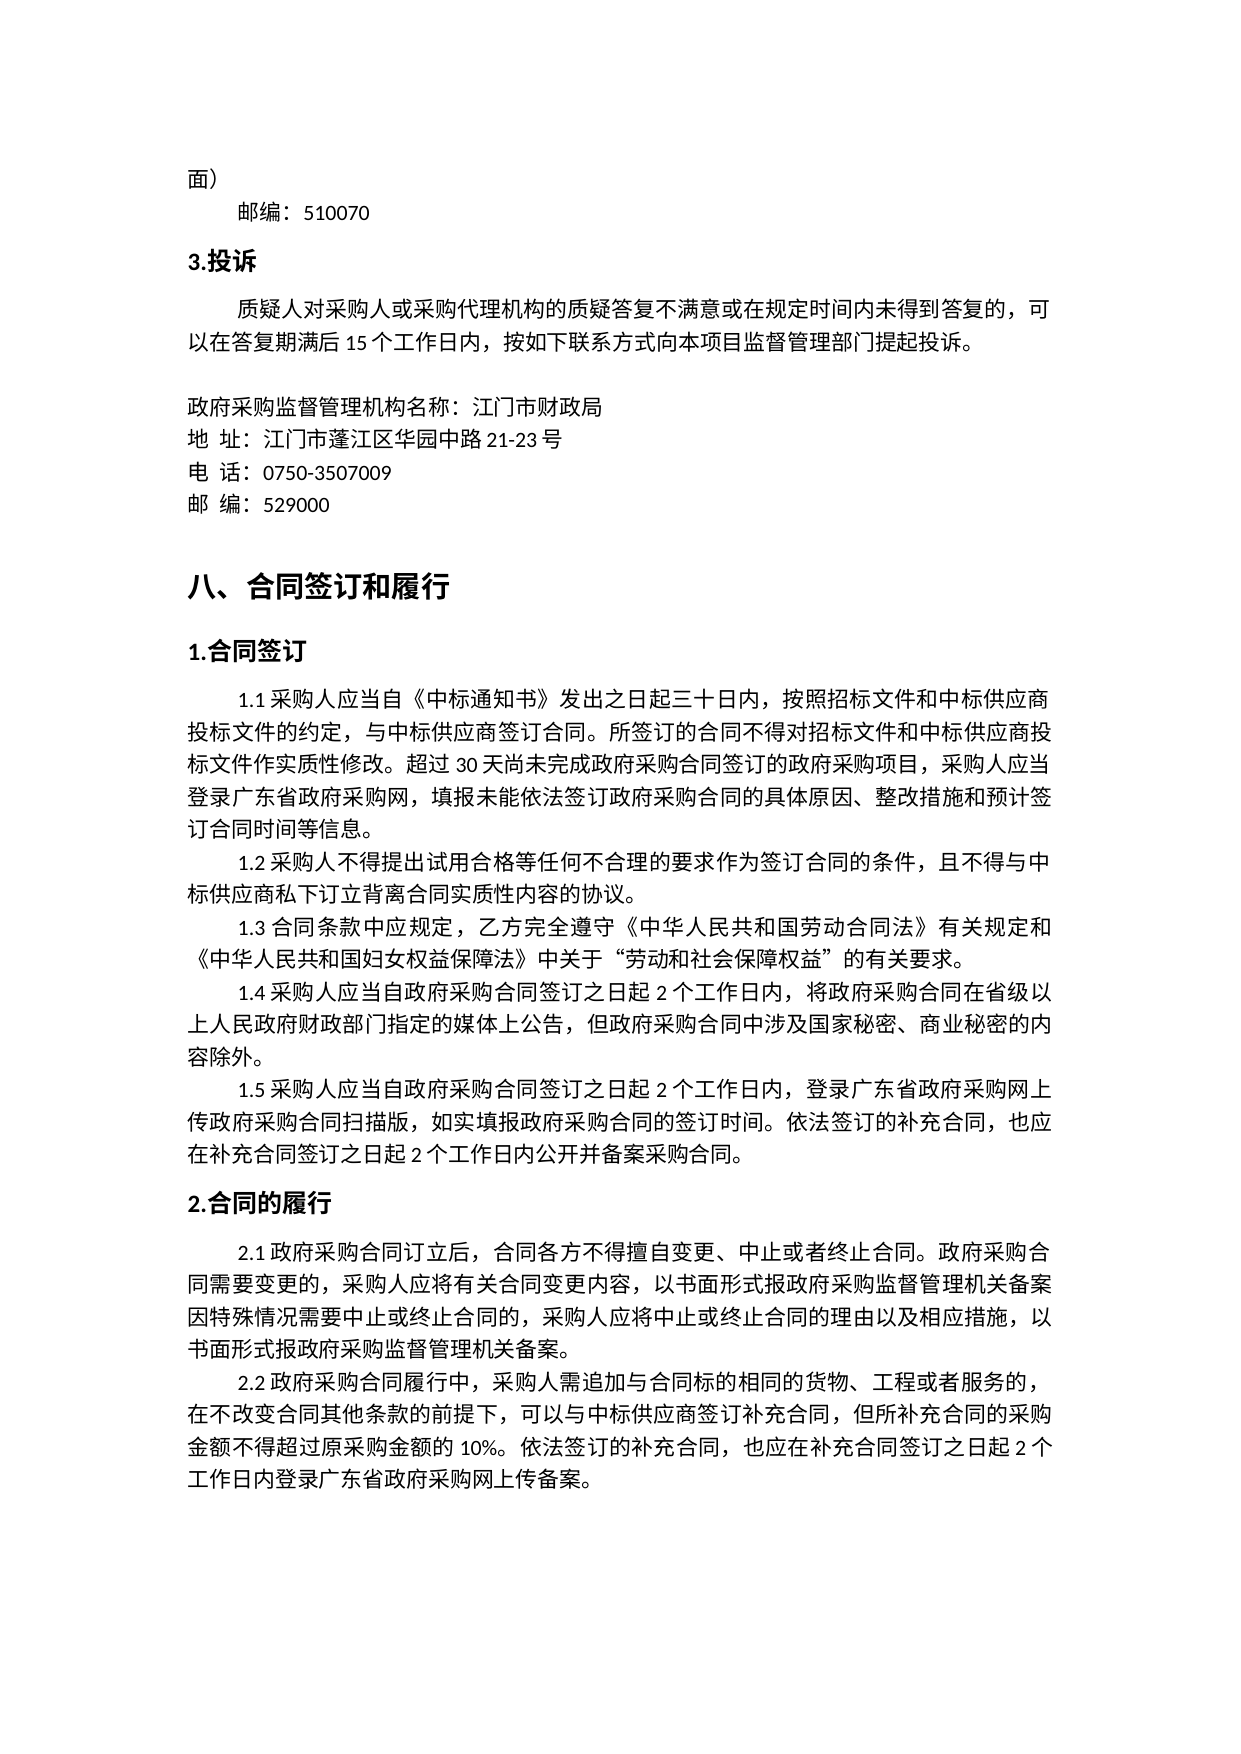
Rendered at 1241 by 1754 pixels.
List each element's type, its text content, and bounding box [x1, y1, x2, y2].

text 1.4采购人应当自政府采购合同签订之日起2个工作日内，将政府采购合同在省级以上人民政府财政部门指定的媒体上公告，但政府采购合同中涉及国家秘密、商业秘密的内容除外。 [187, 974, 1053, 1072]
text 3.投诉 [187, 227, 1053, 292]
text 八、合同签订和履行 [187, 552, 1053, 617]
text 1.5采购人应当自政府采购合同签订之日起2个工作日内，登录广东省政府采购网上传政府采购合同扫描版，如实填报政府采购合同的签订时间。依法签订的补充合同，也应在补充合同签订之日起2个工作日内公开并备案采购合同。 [187, 1072, 1053, 1169]
text 1.合同签订 [187, 617, 1053, 682]
text 1.3合同条款中应规定，乙方完全遵守《中华人民共和国劳动合同法》有关规定和《中华人民共和国妇女权益保障法》中关于“劳动和社会保障权益”的有关要求。 [187, 909, 1053, 974]
text 1.1采购人应当自《中标通知书》发出之日起三十日内，按照招标文件和中标供应商投标文件的约定，与中标供应商签订合同。所签订的合同不得对招标文件和中标供应商投标文件作实质性修改。超过30天尚未完成政府采购合同签订的政府采购项目，采购人应当登录广东省政府采购网，填报未能依法签订政府采购合同的具体原因、整改措施和预计签订合同时间等信息。 [187, 682, 1053, 844]
text 2.1政府采购合同订立后，合同各方不得擅自变更、中止或者终止合同。政府采购合同需要变更的，采购人应将有关合同变更内容，以书面形式报政府采购监督管理机关备案；因特殊情况需要中止或终止合同的，采购人应将中止或终止合同的理由以及相应措施，以书面形式报政府采购监督管理机关备案。 [187, 1234, 1053, 1364]
text 邮 编：529000 [187, 487, 1053, 519]
text 质疑人对采购人或采购代理机构的质疑答复不满意或在规定时间内未得到答复的，可以在答复期满后15个工作日内，按如下联系方式向本项目监督管理部门提起投诉。 [187, 292, 1053, 357]
text 地 址：江门市蓬江区华园中路21-23号 [187, 422, 1053, 454]
text 2.合同的履行 [187, 1169, 1053, 1234]
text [187, 162, 1053, 194]
text 邮编：510070 [187, 194, 1053, 227]
text 1.2采购人不得提出试用合格等任何不合理的要求作为签订合同的条件，且不得与中标供应商私下订立背离合同实质性内容的协议。 [187, 844, 1053, 909]
text 电 话：0750-3507009 [187, 454, 1053, 487]
text 2.2政府采购合同履行中，采购人需追加与合同标的相同的货物、工程或者服务的，在不改变合同其他条款的前提下，可以与中标供应商签订补充合同，但所补充合同的采购金额不得超过原采购金额的10%。依法签订的补充合同，也应在补充合同签订之日起2个工作日内登录广东省政府采购网上传备案。 [187, 1364, 1053, 1494]
text 政府采购监督管理机构名称：江门市财政局 [187, 389, 1053, 422]
